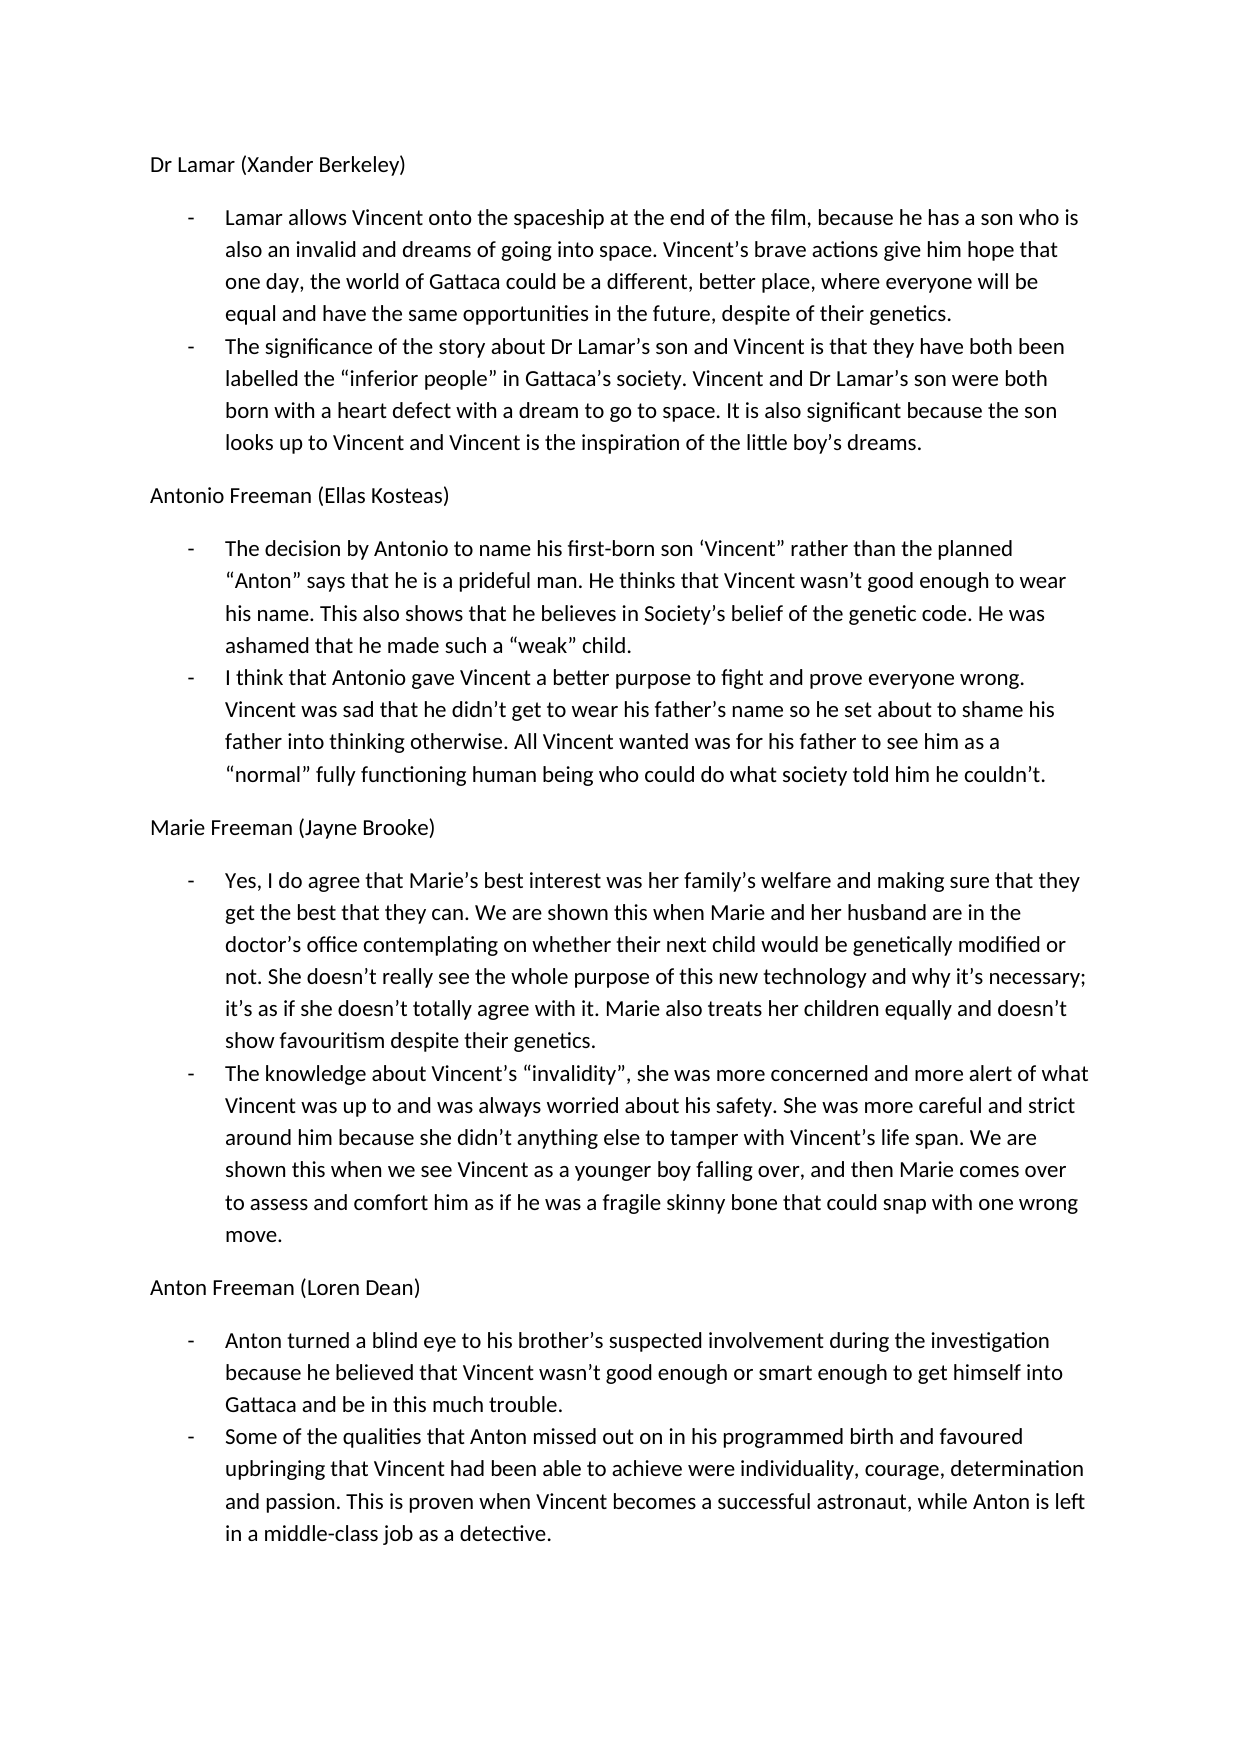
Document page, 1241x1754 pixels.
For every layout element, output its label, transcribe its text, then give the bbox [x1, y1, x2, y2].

list The knowledge about Vincent’s “invalidity”, she was more concerned and more alert of what Vincent was up to and was always worried about his safety. She was more careful and strict around him because she didn’t anything else to tamper with Vincent’s life span. We are shown this when we see Vincent as a younger boy falling over, and then Marie comes over to assess and comfort him as if he was a fragile skinny bone that could snap with one wrong move. [187, 1059, 1090, 1248]
list The decision by Antonio to name his first-born son ‘Vincent” rather than the planned “Anton” says that he is a prideful man. He thinks that Vincent wasn’t good enough to wear his name. This also shows that he believes in Society’s belief of the genetic code. He was ashamed that he made such a “weak” child. [187, 534, 1090, 659]
list Some of the qualities that Anton missed out on in his programmed birth and favoured upbringing that Vincent had been able to achieve were individuality, courage, determination and passion. This is proven when Vincent becomes a successful astronaut, while Anton is left in a middle-class job as a detective. [187, 1422, 1090, 1547]
text Marie Freeman (Jayne Brooke) [150, 813, 1090, 841]
list Lamar allows Vincent onto the spaceship at the end of the film, because he has a son who is also an invalid and dreams of going into space. Vincent’s brave actions give him hope that one day, the world of Gattaca could be a different, better place, where everyone will be equal and have the same opportunities in the future, despite of their genetics. [187, 203, 1090, 328]
text Anton Freeman (Loren Dean) [150, 1273, 1090, 1301]
list Anton turned a blind eye to his brother’s suspected involvement during the investigation because he believed that Vincent wasn’t good enough or smart enough to get himself into Gattaca and be in this much trouble. [187, 1326, 1090, 1418]
text Antonio Freeman (Ellas Kosteas) [150, 481, 1090, 509]
text Dr Lamar (Xander Berkeley) [150, 150, 1090, 178]
list I think that Antonio gave Vincent a better purpose to fight and prove everyone wrong. Vincent was sad that he didn’t get to wear his father’s name so he set about to shame his father into thinking otherwise. All Vincent wanted was for his father to see him as a “normal” fully functioning human being who could do what society told him he couldn’t. [187, 663, 1090, 788]
list Yes, I do agree that Marie’s best interest was her family’s welfare and making sure that they get the best that they can. We are shown this when Marie and her husband are in the doctor’s office contemplating on whether their next child would be genetically modified or not. She doesn’t really see the whole purpose of this new technology and why it’s necessary; it’s as if she doesn’t totally agree with it. Marie also treats her children equally and doesn’t show favouritism despite their genetics. [187, 866, 1090, 1055]
list The significance of the story about Dr Lamar’s son and Vincent is that they have both been labelled the “inferior people” in Gattaca’s society. Vincent and Dr Lamar’s son were both born with a heart defect with a dream to go to space. It is also significant because the son looks up to Vincent and Vincent is the inspiration of the little boy’s dreams. [187, 332, 1090, 456]
